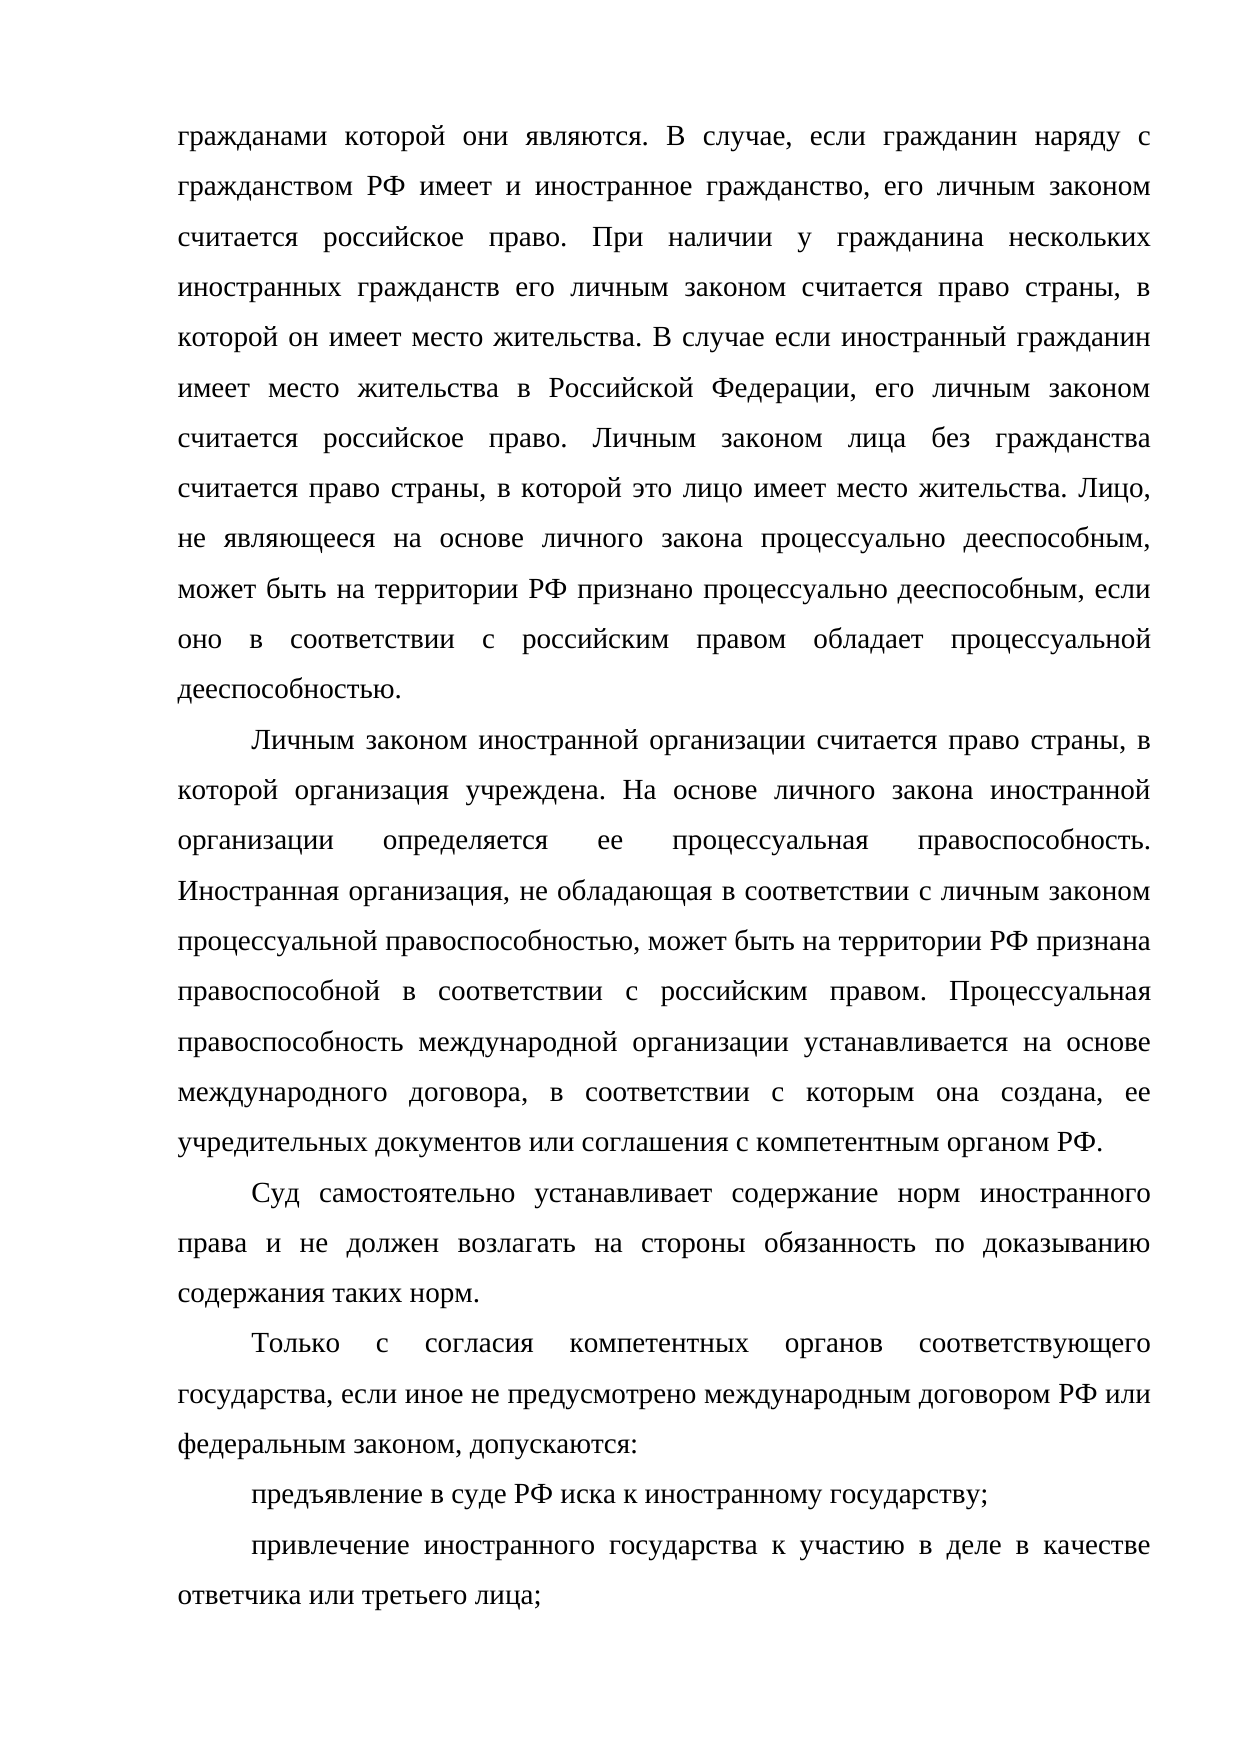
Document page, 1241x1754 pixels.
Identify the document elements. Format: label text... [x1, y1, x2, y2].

text привлечение иностранного государства к участию в деле в качестве ответчика или третьего лица; [177, 1527, 1152, 1611]
text предъявление в суде РФ иска к иностранному государству; [177, 1477, 1152, 1510]
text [177, 118, 1152, 705]
text Только с согласия компетентных органов соответствующего государства, если иное не предусмотрено международным договором РФ или федеральным законом, допускаются: [177, 1326, 1152, 1460]
text Суд самостоятельно устанавливает содержание норм иностранного права и не должен возлагать на стороны обязанность по доказыванию содержания таких норм. [177, 1175, 1152, 1309]
text Личным законом иностранной организации считается право страны, в которой организация учреждена. На основе личного закона иностранной организации определяется ее процессуальная правоспособность. Иностранная организация, не обладающая в соответствии с личным законом процессуальной правоспособностью, может быть на территории РФ признана правоспособной в соответствии с российским правом. Процессуальная правоспособность международной организации устанавливается на основе международного договора, в соответствии с которым она создана, ее учредительных документов или соглашения с компетентным органом РФ. [177, 722, 1152, 1158]
